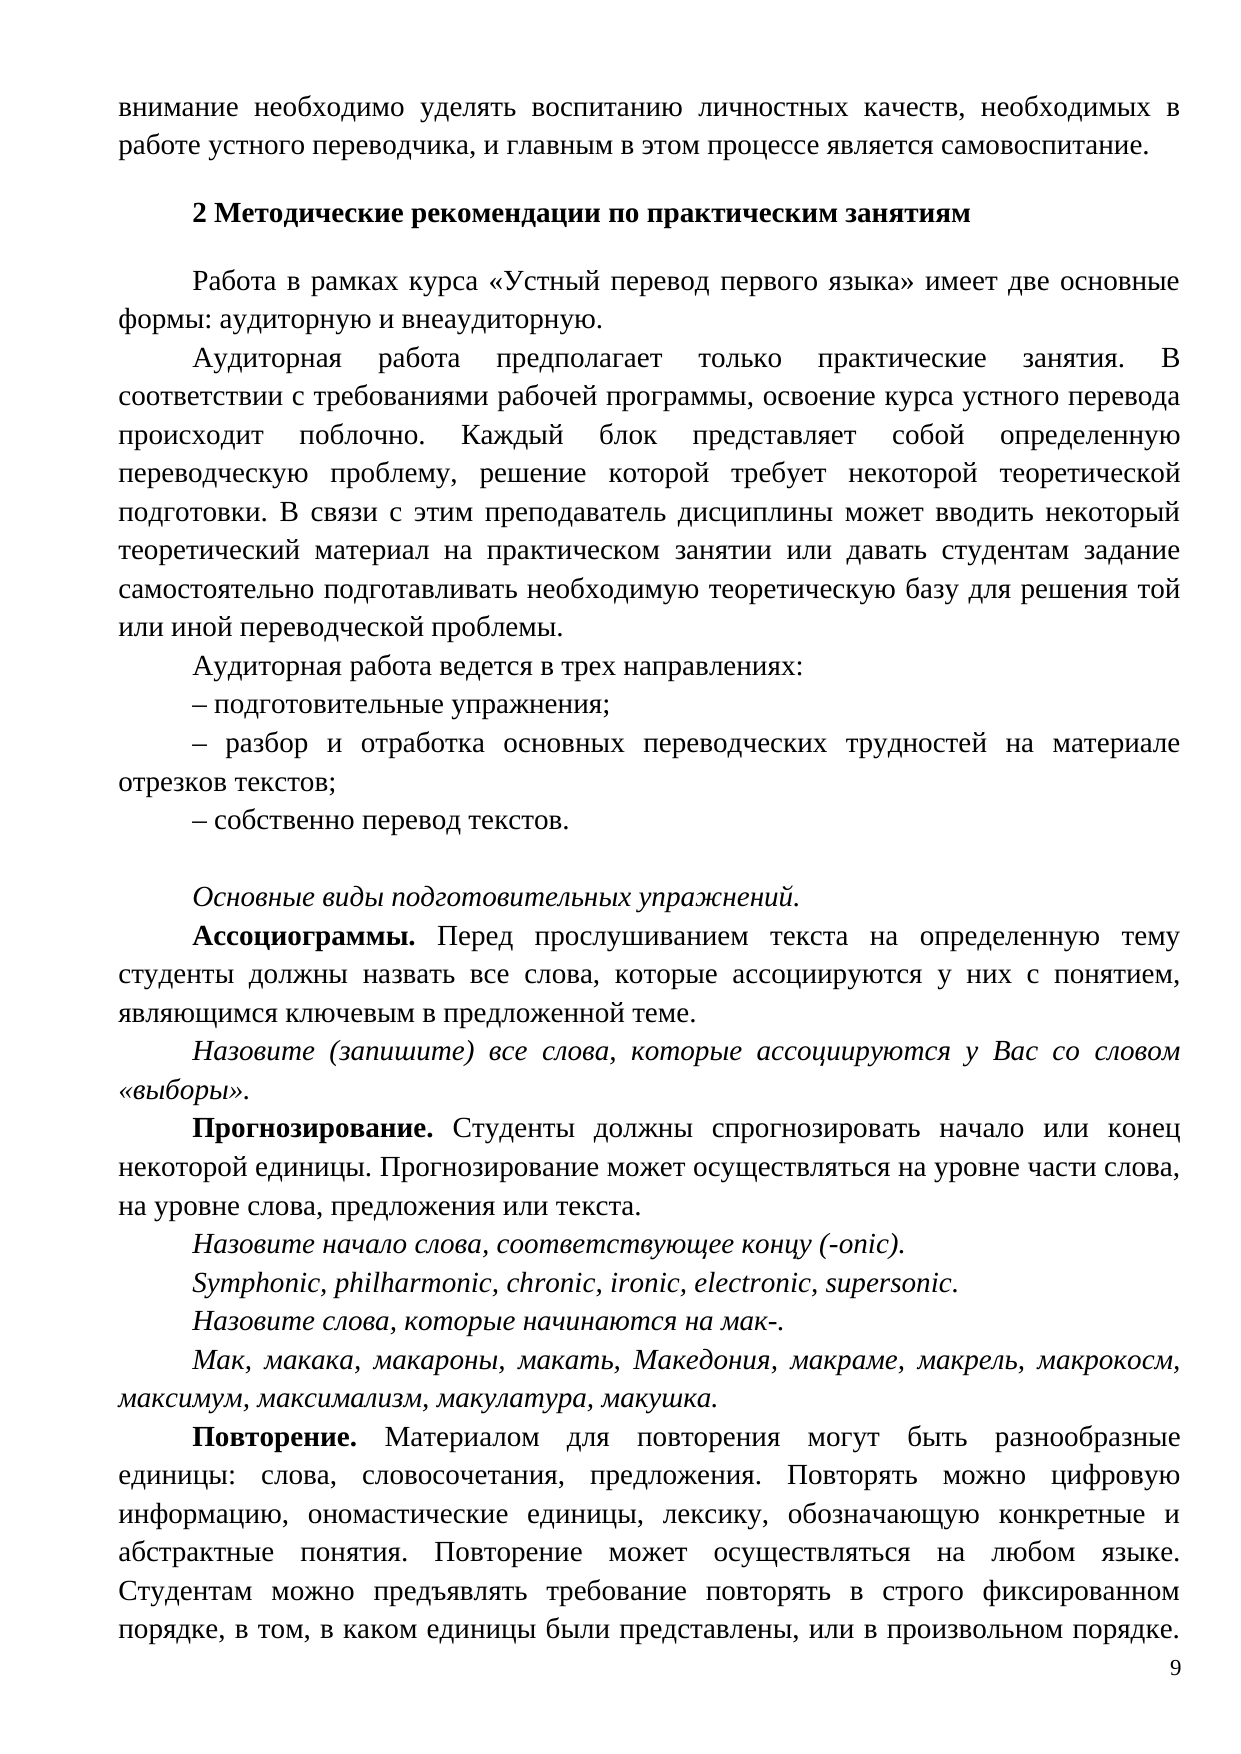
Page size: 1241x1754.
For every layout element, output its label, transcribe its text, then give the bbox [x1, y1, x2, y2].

text Symphonic, philharmonic, chronic, ironic, electronic, supersonic. [118, 1265, 1181, 1298]
text Назовите (запишите) все слова, которые ассоциируются у Вас со словом «выборы». [118, 1033, 1181, 1106]
text Аудиторная работа предполагает только практические занятия. В соответствии с требованиями рабочей программы, освоение курса устного перевода происходит поблочно. Каждый блок представляет собой определенную переводческую проблему, решение которой требует некоторой теоретической подготовки. В связи с этим преподаватель дисциплины может вводить некоторый теоретический материал на практическом занятии или давать студентам задание самостоятельно подготавливать необходимую теоретическую базу для решения той или иной переводческой проблемы. [118, 340, 1181, 643]
text Аудиторная работа ведется в трех направлениях: [118, 648, 1181, 682]
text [118, 89, 1181, 161]
text Назовите слова, которые начинаются на мак-. [118, 1303, 1181, 1337]
text – разбор и отработка основных переводческих трудностей на материале отрезков текстов; [118, 725, 1181, 797]
text Основные виды подготовительных упражнений. [118, 879, 1181, 913]
text – собственно перевод текстов. [118, 802, 1181, 836]
text Ассоциограммы. Перед прослушиванием текста на определенную тему студенты должны назвать все слова, которые ассоциируются у них с понятием, являющимся ключевым в предложенной теме. [118, 918, 1181, 1028]
text Прогнозирование. Студенты должны спрогнозировать начало или конец некоторой единицы. Прогнозирование может осуществляться на уровне части слова, на уровне слова, предложения или текста. [118, 1111, 1181, 1221]
subtitle 2 Методические рекомендации по практическим занятиям [118, 195, 1181, 228]
text Назовите начало слова, соответствующее концу (-onic). [118, 1226, 1181, 1260]
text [118, 1419, 1181, 1645]
text Работа в рамках курса «Устный перевод первого языка» имеет две основные формы: аудиторную и внеаудиторную. [118, 263, 1181, 335]
text – подготовительные упражнения; [118, 687, 1181, 720]
text Мак, макака, макароны, макать, Македония, макраме, макрель, макрокосм, максимум, максимализм, макулатура, макушка. [118, 1342, 1181, 1414]
